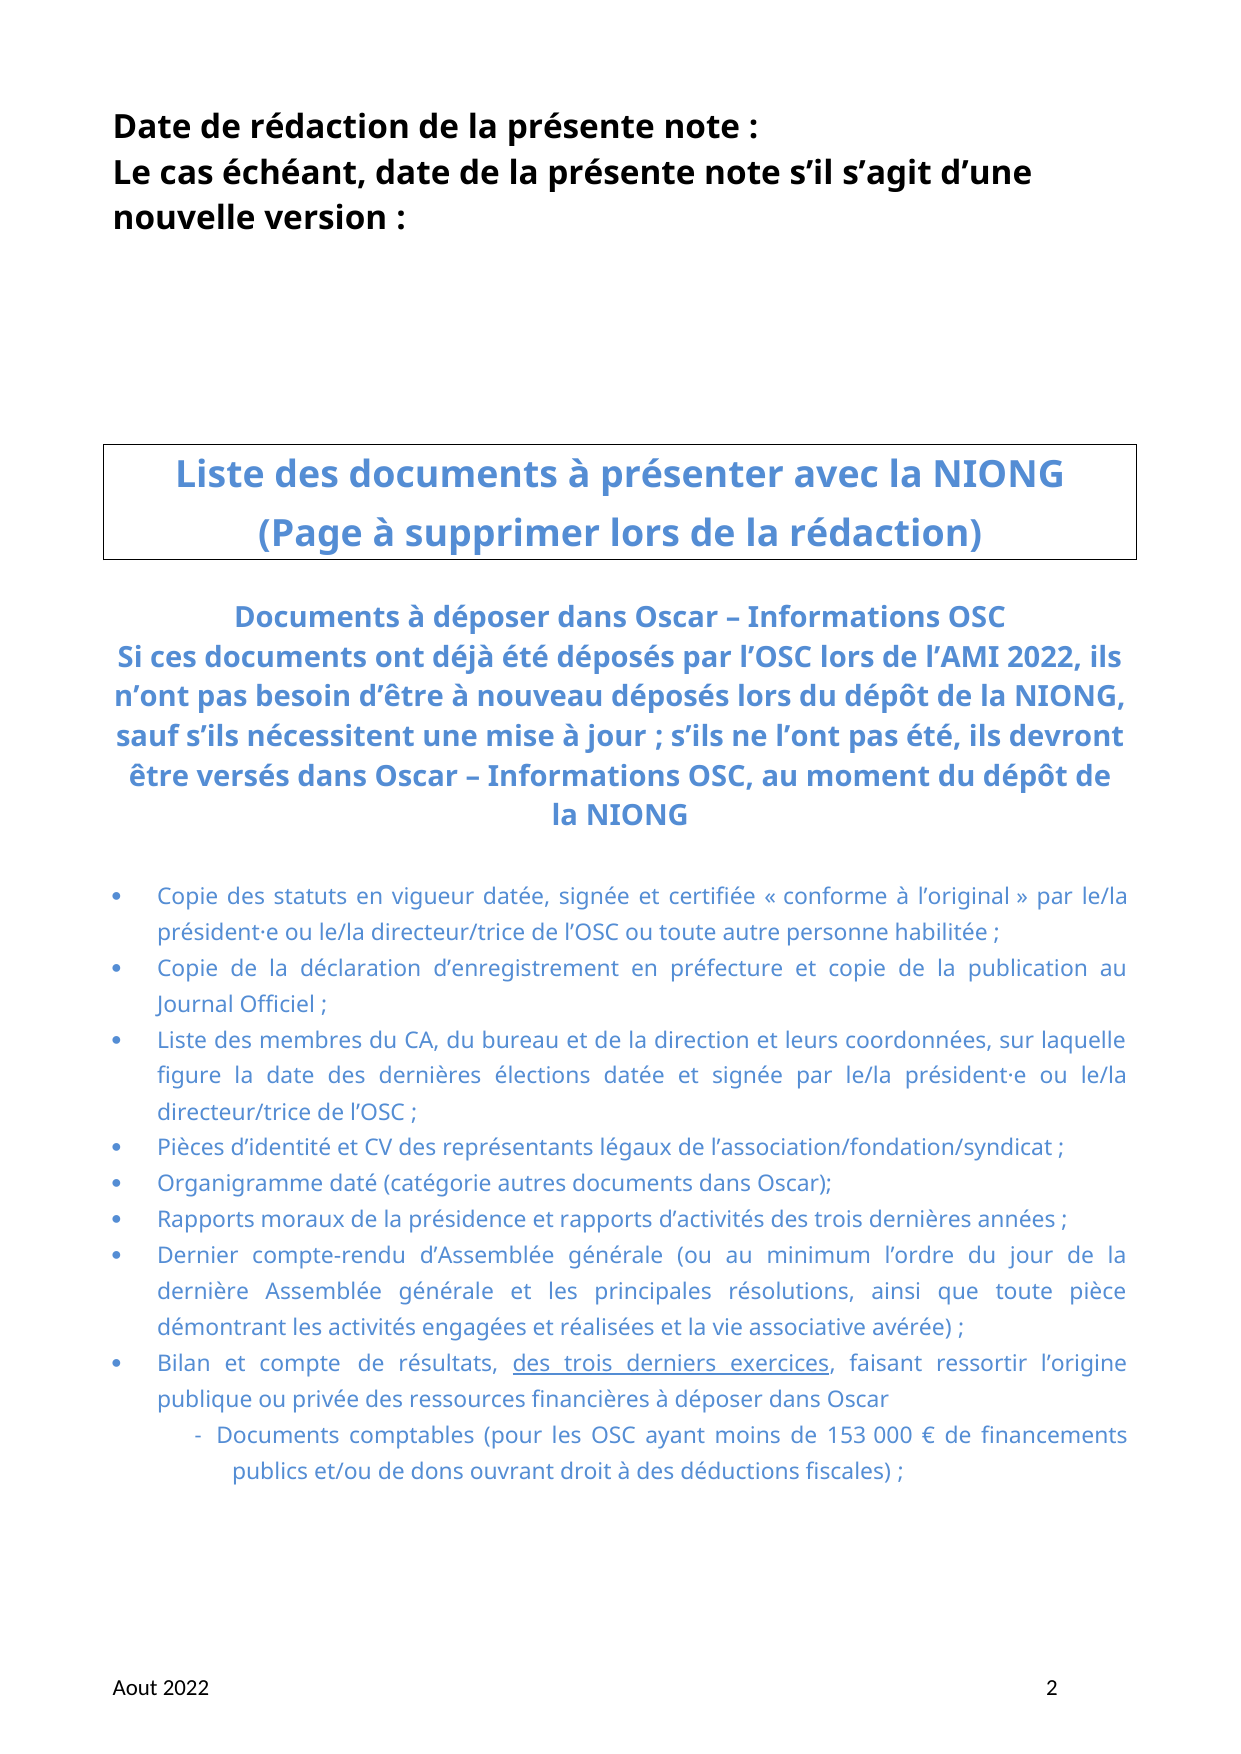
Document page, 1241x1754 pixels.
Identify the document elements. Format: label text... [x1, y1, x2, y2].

list Liste des membres du CA, du bureau et de la direction et leurs coordonnées, sur laquelle figure la date des dernières élections datée et signée par le/la président·e ou le/la directeur/trice de l’OSC ; [112, 1023, 1128, 1127]
text Documents à déposer dans Oscar – Informations OSC [112, 596, 1128, 636]
list Copie de la déclaration d’enregistrement en préfecture et copie de la publication au Journal Officiel ; [112, 952, 1128, 1019]
list Copie des statuts en vigueur datée, signée et certifiée « conforme à l’original » par le/la président·e ou le/la directeur/trice de l’OSC ou toute autre personne habilitée ; [112, 880, 1128, 947]
list Organigramme daté (catégorie autres documents dans Oscar); [112, 1167, 1128, 1198]
list Rapports moraux de la présidence et rapports d’activités des trois dernières années ; [112, 1203, 1128, 1234]
list Documents comptables (pour les OSC ayant moins de 153 000 € de financements publics et/ou de dons ouvrant droit à des déductions fiscales) ; [194, 1419, 1128, 1486]
text (Page à supprimer lors de la rédaction) [104, 503, 1136, 559]
text Date de rédaction de la présente note : [112, 103, 1128, 148]
text Si ces documents ont déjà été déposés par l’OSC lors de l’AMI 2022, ils n’ont pas besoin d’être à nouveau déposés lors du dépôt de la NIONG, sauf s’ils nécessitent une mise à jour ; s’ils ne l’ont pas été, ils devront être versés dans Oscar – Informations OSC, au moment du dépôt de la NIONG [112, 636, 1128, 834]
list Pièces d’identité et CV des représentants légaux de l’association/fondation/syndicat ; [112, 1131, 1128, 1163]
list Dernier compte-rendu d’Assemblée générale (ou au minimum l’ordre du jour de la dernière Assemblée générale et les principales résolutions, ainsi que toute pièce démontrant les activités engagées et réalisées et la vie associative avérée) ; [112, 1239, 1128, 1342]
text Liste des documents à présenter avec la NIONG [104, 445, 1136, 498]
list Bilan et compte de résultats, des trois derniers exercices, faisant ressortir l’origine publique ou privée des ressources financières à déposer dans Oscar [112, 1347, 1128, 1414]
text Le cas échéant, date de la présente note s’il s’agit d’une nouvelle version : [112, 148, 1128, 239]
